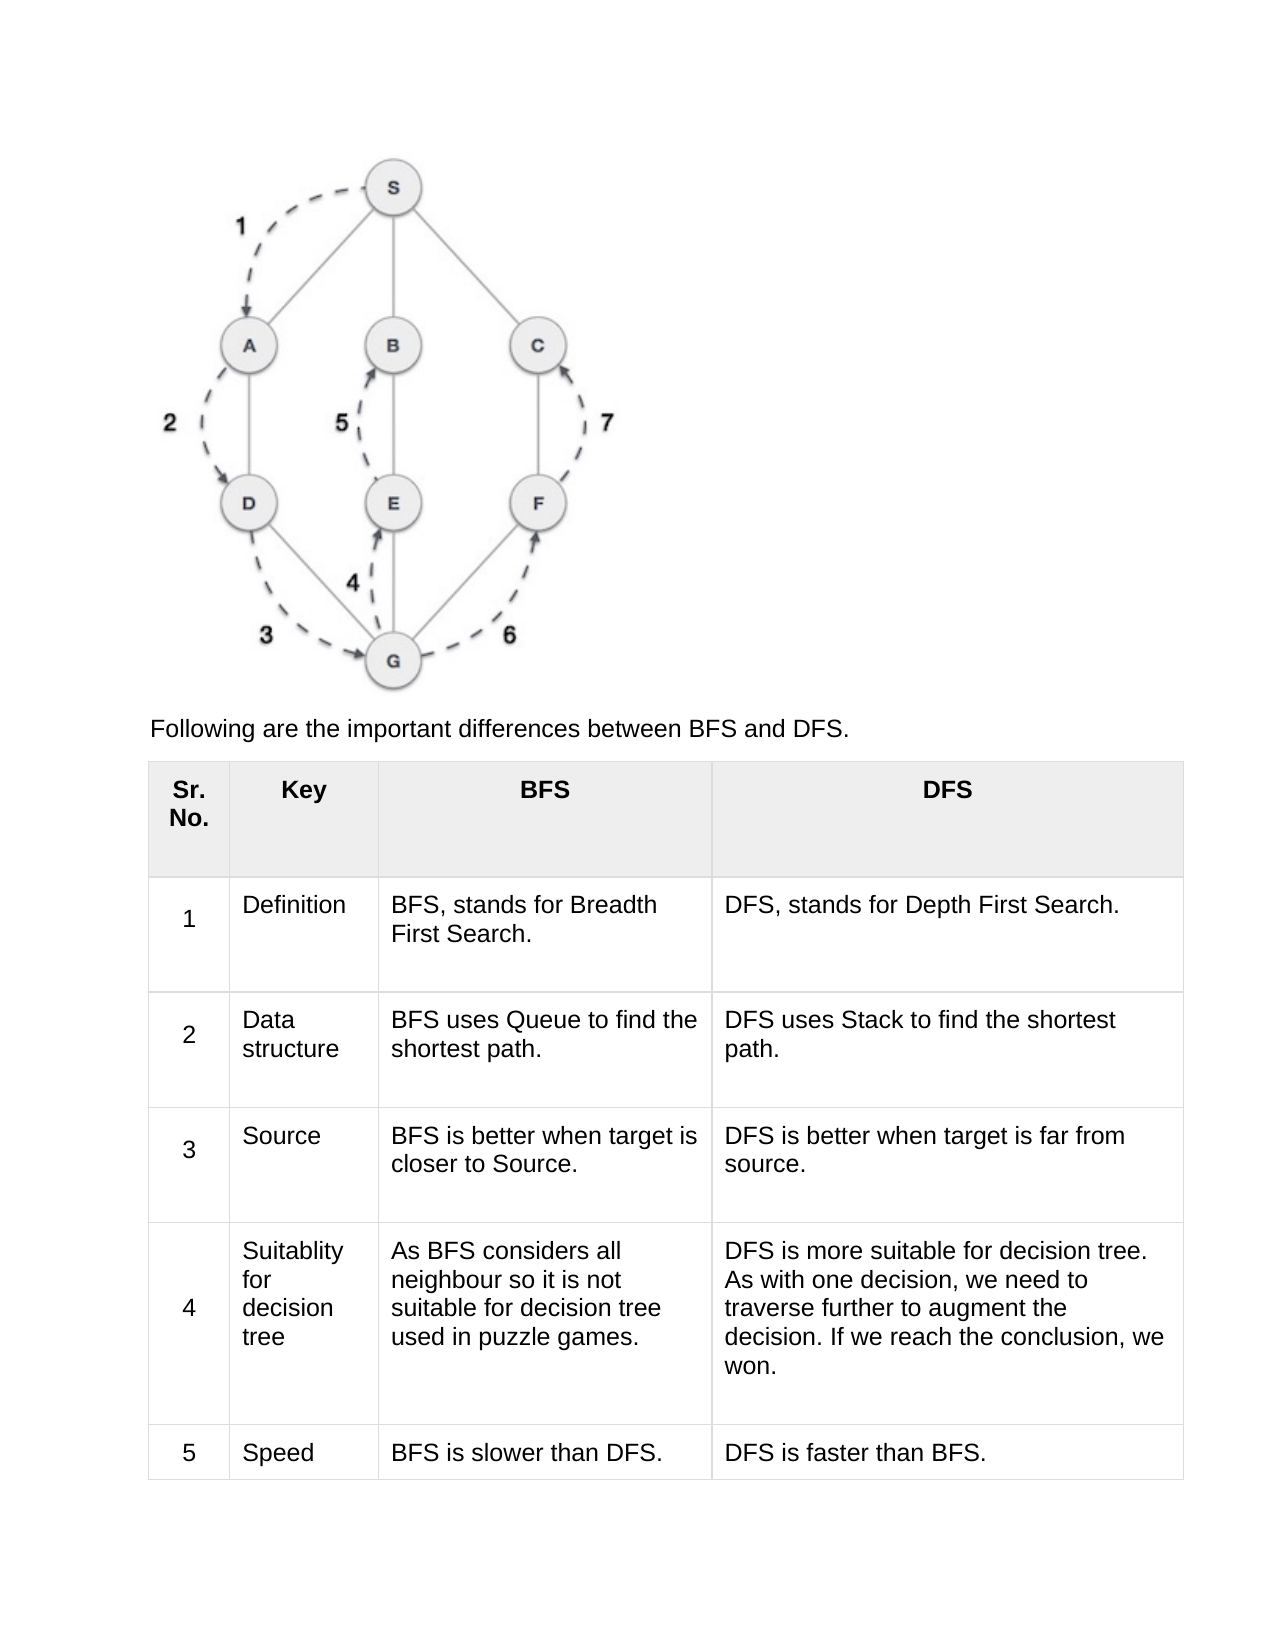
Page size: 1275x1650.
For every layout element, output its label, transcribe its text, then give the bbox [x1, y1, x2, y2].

picture [150, 150, 621, 697]
table_cell Source [230, 1108, 378, 1222]
table_header DFS [713, 762, 1183, 876]
table_cell DFS is faster than BFS. [713, 1425, 1183, 1479]
table_cell DFS is more suitable for decision tree. As with one decision, we need to traverse further to augment the decision. If we reach the conclusion, we won. [713, 1223, 1183, 1423]
table_cell Definition [230, 878, 378, 991]
table_cell BFS is better when target is closer to Source. [379, 1108, 711, 1222]
table_cell BFS, stands for Breadth First Search. [379, 878, 711, 991]
table_cell 1 [149, 878, 229, 991]
table_header Key [230, 762, 378, 876]
table_cell Suitablity for decision tree [230, 1223, 378, 1423]
table_cell Data structure [230, 993, 378, 1107]
table_cell 4 [149, 1223, 229, 1423]
table_cell As BFS considers all neighbour so it is not suitable for decision tree used in puzzle games. [379, 1223, 711, 1423]
table_cell DFS uses Stack to find the shortest path. [713, 993, 1183, 1107]
table_cell 5 [149, 1425, 229, 1479]
table_cell Speed [230, 1425, 378, 1479]
table_cell 3 [149, 1108, 229, 1222]
table_header BFS [379, 762, 711, 876]
text Following are the important differences between BFS and DFS. [150, 714, 1125, 743]
table_header Sr. No. [149, 762, 229, 876]
table_cell DFS, stands for Depth First Search. [713, 878, 1183, 991]
table_cell 2 [149, 993, 229, 1107]
table_cell DFS is better when target is far from source. [713, 1108, 1183, 1222]
table_cell BFS uses Queue to find the shortest path. [379, 993, 711, 1107]
table_cell BFS is slower than DFS. [379, 1425, 711, 1479]
